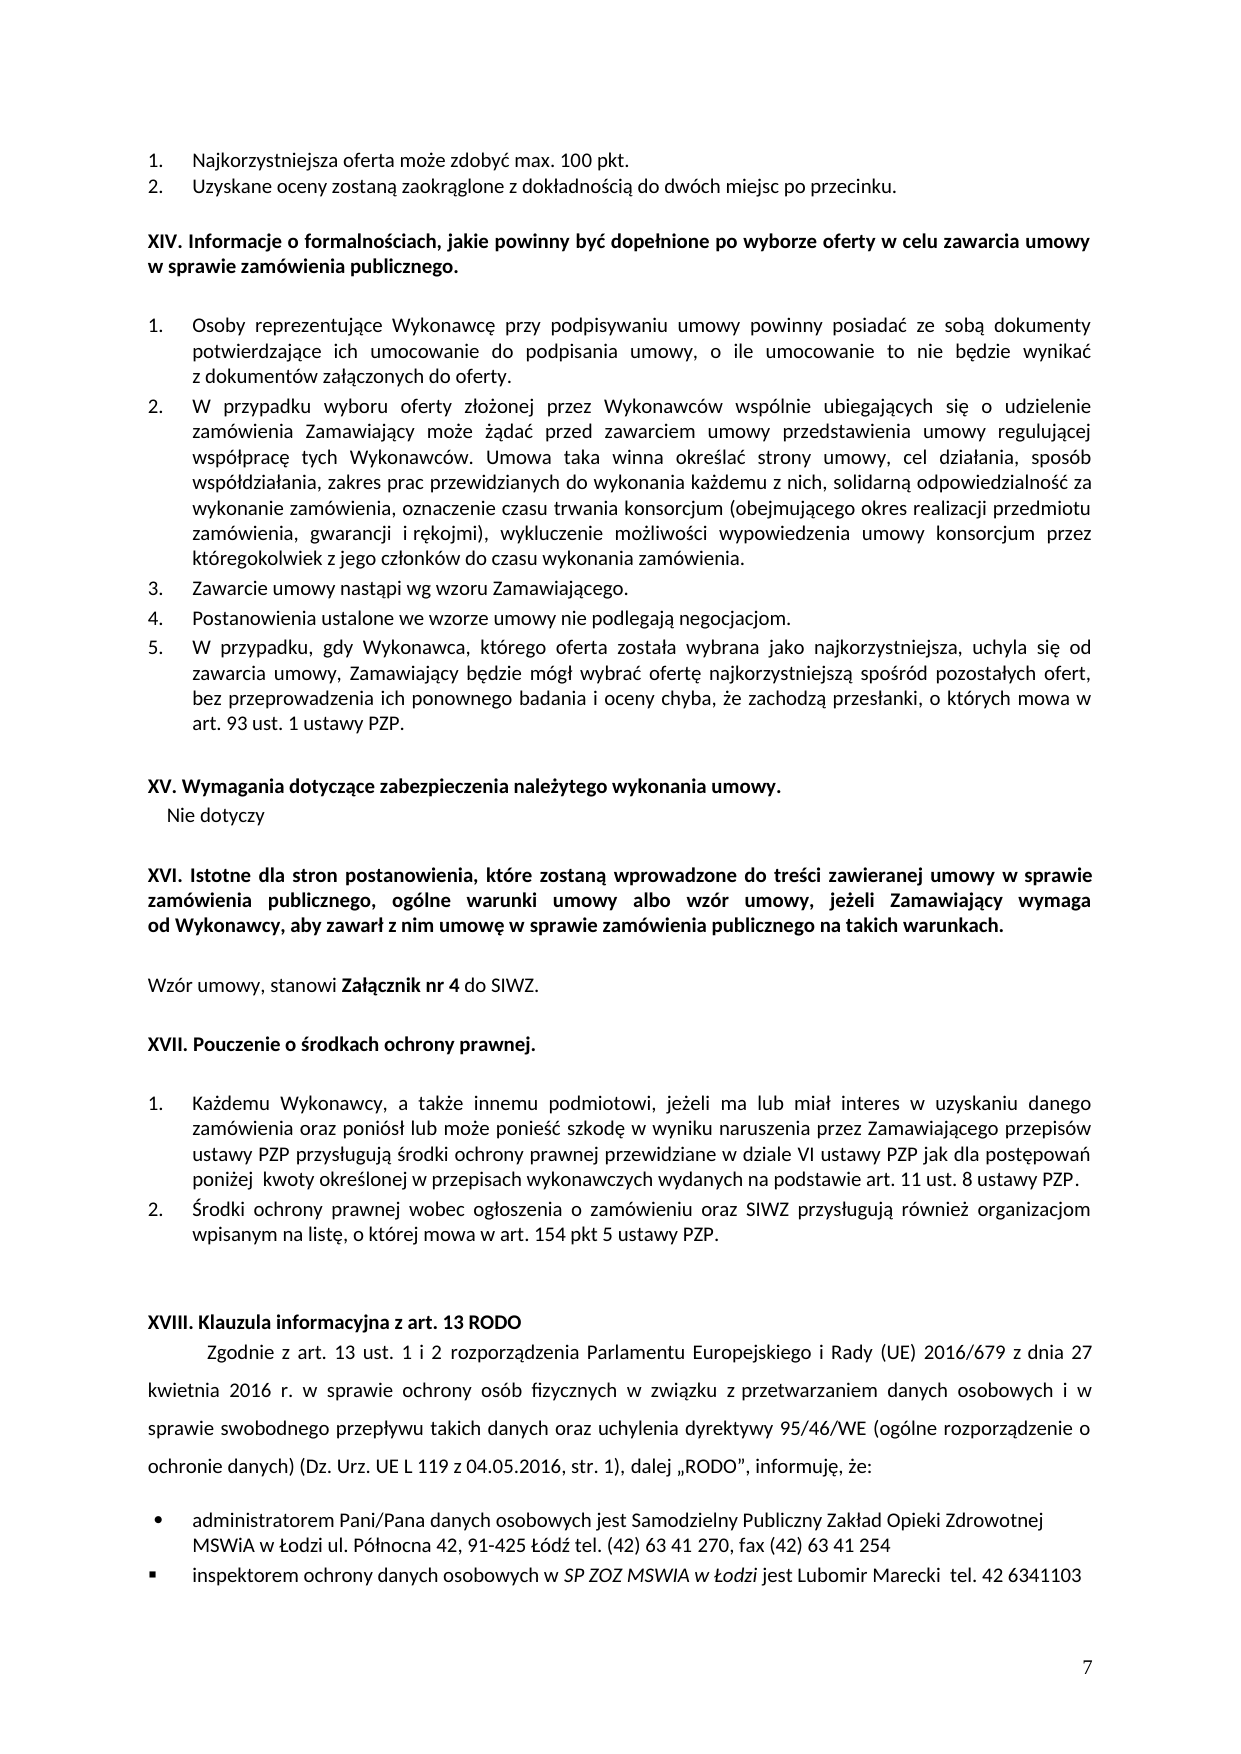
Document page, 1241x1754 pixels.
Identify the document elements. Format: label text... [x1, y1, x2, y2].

text 2. Uzyskane oceny zostaną zaokrąglone z dokładnością do dwóch miejsc po przecinku. [148, 173, 1092, 198]
list Osoby reprezentujące Wykonawcę przy podpisywaniu umowy powinny posiadać ze sobą dokumenty potwierdzające ich umocowanie do podpisania umowy, o ile umocowanie to nie będzie wynikać z dokumentów załączonych do oferty. [148, 313, 1092, 389]
list Każdemu Wykonawcy, a także innemu podmiotowi, jeżeli ma lub miał interes w uzyskaniu danego zamówienia oraz poniósł lub może ponieść szkodę w wyniku naruszenia przez Zamawiającego przepisów ustawy PZP przysługują środki ochrony prawnej przewidziane w dziale VI ustawy PZP jak dla postępowań poniżej kwoty określonej w przepisach wykonawczych wydanych na podstawie art. 11 ust. 8 ustawy PZP. [148, 1090, 1092, 1192]
list W przypadku, gdy Wykonawca, którego oferta została wybrana jako najkorzystniejsza, uchyla się od zawarcia umowy, Zamawiający będzie mógł wybrać ofertę najkorzystniejszą spośród pozostałych ofert, bez przeprowadzenia ich ponownego badania i oceny chyba, że zachodzą przesłanki, o których mowa w art. 93 ust. 1 ustawy PZP. [148, 634, 1092, 736]
text Zgodnie z art. 13 ust. 1 i 2 rozporządzenia Parlamentu Europejskiego i Rady (UE) 2016/679 z dnia 27 kwietnia 2016 r. w sprawie ochrony osób fizycznych w związku z przetwarzaniem danych osobowych i w sprawie swobodnego przepływu takich danych oraz uchylenia dyrektywy 95/46/WE (ogólne rozporządzenie o ochronie danych) (Dz. Urz. UE L 119 z 04.05.2016, str. 1), dalej „RODO”, informuję, że: [148, 1339, 1092, 1479]
list inspektorem ochrony danych osobowych w SP ZOZ MSWIA w Łodzi jest Lubomir Marecki tel. 42 6341103 [148, 1562, 1092, 1587]
list W przypadku wyboru oferty złożonej przez Wykonawców wspólnie ubiegających się o udzielenie zamówienia Zamawiający może żądać przed zawarciem umowy przedstawienia umowy regulującej współpracę tych Wykonawców. Umowa taka winna określać strony umowy, cel działania, sposób współdziałania, zakres prac przewidzianych do wykonania każdemu z nich, solidarną odpowiedzialność za wykonanie zamówienia, oznaczenie czasu trwania konsorcjum (obejmującego okres realizacji przedmiotu zamówienia, gwarancji i rękojmi), wykluczenie możliwości wypowiedzenia umowy konsorcjum przez któregokolwiek z jego członków do czasu wykonania zamówienia. [148, 393, 1092, 571]
subtitle Wzór umowy, stanowi Załącznik nr 4 do SIWZ. [148, 972, 1092, 997]
text XIV. Informacje o formalnościach, jakie powinny być dopełnione po wyborze oferty w celu zawarcia umowy w sprawie zamówienia publicznego. [148, 228, 1092, 279]
text XVI. Istotne dla stron postanowienia, które zostaną wprowadzone do treści zawieranej umowy w sprawie zamówienia publicznego, ogólne warunki umowy albo wzór umowy, jeżeli Zamawiający wymaga od Wykonawcy, aby zawarł z nim umowę w sprawie zamówienia publicznego na takich warunkach. [148, 862, 1092, 938]
list Zawarcie umowy nastąpi wg wzoru Zamawiającego. [148, 575, 1092, 601]
text XV. Wymagania dotyczące zabezpieczenia należytego wykonania umowy. [148, 773, 1092, 798]
text Nie dotyczy [148, 803, 1092, 828]
list Środki ochrony prawnej wobec ogłoszenia o zamówieniu oraz SIWZ przysługują również organizacjom wpisanym na listę, o której mowa w art. 154 pkt 5 ustawy PZP. [148, 1196, 1092, 1247]
list administratorem Pani/Pana danych osobowych jest Samodzielny Publiczny Zakład Opieki Zdrowotnej MSWiA w Łodzi ul. Północna 42, 91-425 Łódź tel. (42) 63 41 270, fax (42) 63 41 254 [154, 1507, 1092, 1558]
text XVIII. Klauzula informacyjna z art. 13 RODO [148, 1309, 1092, 1335]
text XVII. Pouczenie o środkach ochrony prawnej. [148, 1031, 1092, 1056]
list Postanowienia ustalone we wzorze umowy nie podlegają negocjacjom. [148, 605, 1092, 630]
text 1. Najkorzystniejsza oferta może zdobyć max. 100 pkt. [148, 148, 1092, 173]
